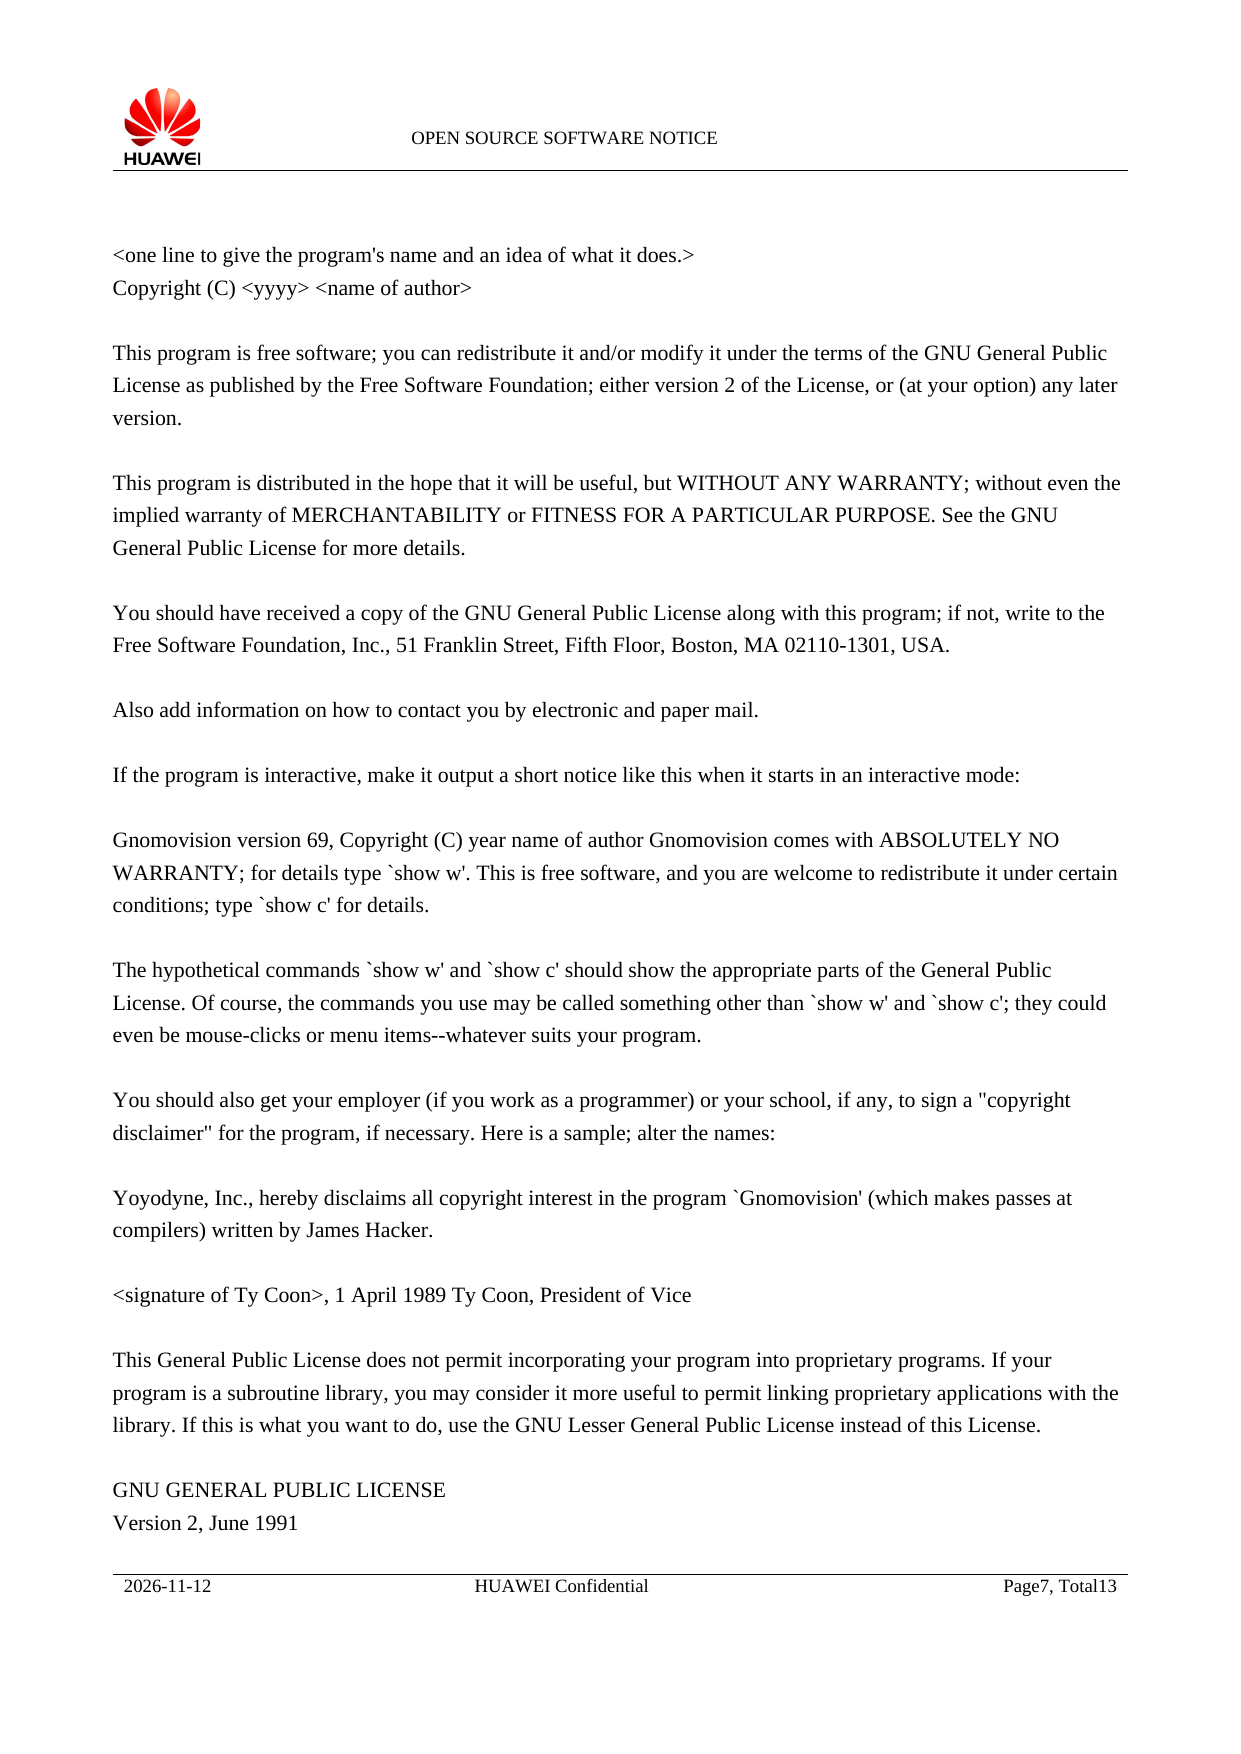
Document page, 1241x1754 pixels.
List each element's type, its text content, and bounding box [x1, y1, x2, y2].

picture [124, 88, 201, 165]
